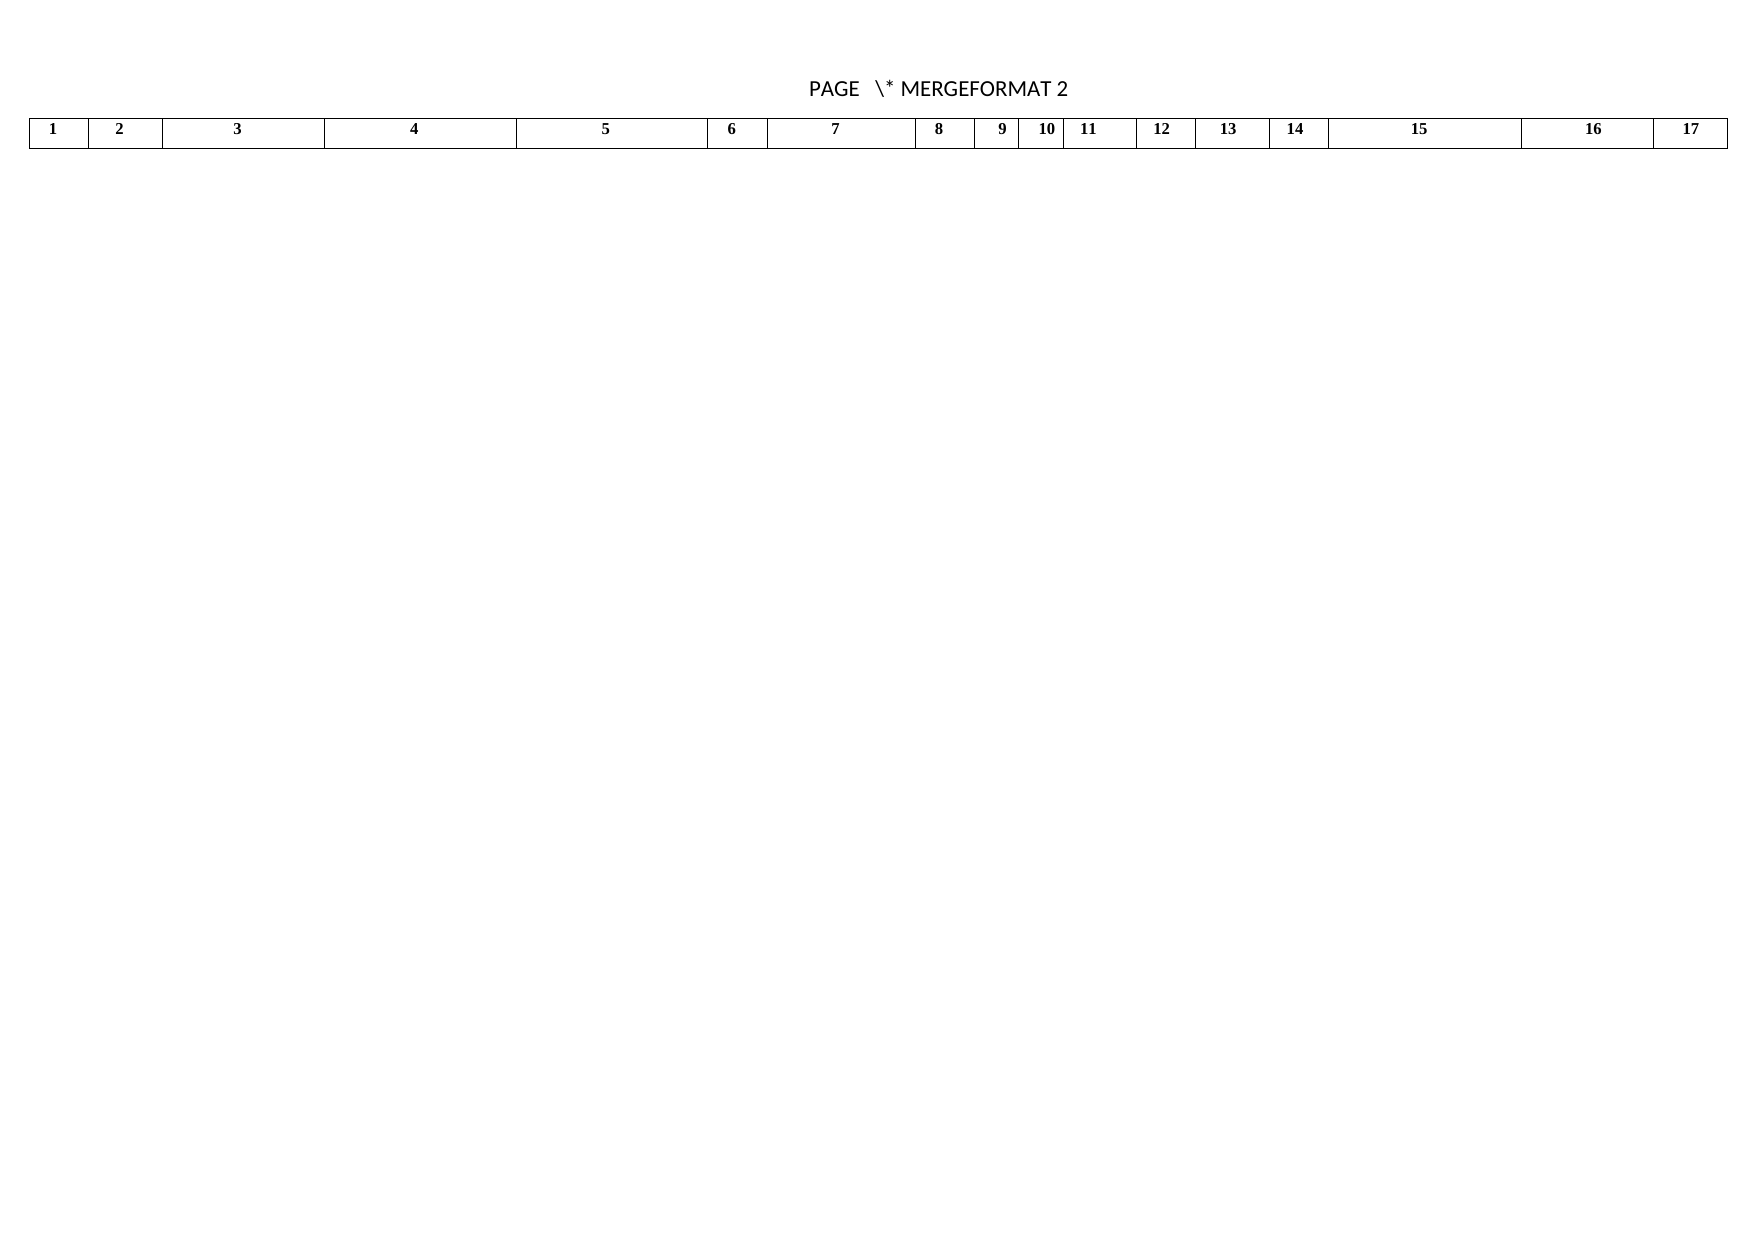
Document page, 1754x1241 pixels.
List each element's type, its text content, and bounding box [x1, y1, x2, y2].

table_cell 1 [30, 119, 88, 148]
table_cell 15 [1329, 119, 1521, 148]
table_cell 7 [768, 119, 915, 148]
table_cell 11 [1064, 119, 1136, 148]
table_cell 13 [1196, 119, 1269, 148]
table_cell 4 [325, 119, 516, 148]
table_cell 12 [1137, 119, 1195, 148]
table_cell 8 [916, 119, 974, 148]
table_cell 14 [1270, 119, 1328, 148]
table_cell 5 [517, 119, 707, 148]
table_cell 6 [708, 119, 767, 148]
table_cell 2 [89, 119, 162, 148]
table_cell 10 [1019, 119, 1063, 148]
table_cell 16 [1522, 119, 1653, 148]
table_cell 3 [163, 119, 324, 148]
table_cell 9 [975, 119, 1018, 148]
table_cell 17 [1654, 119, 1727, 148]
